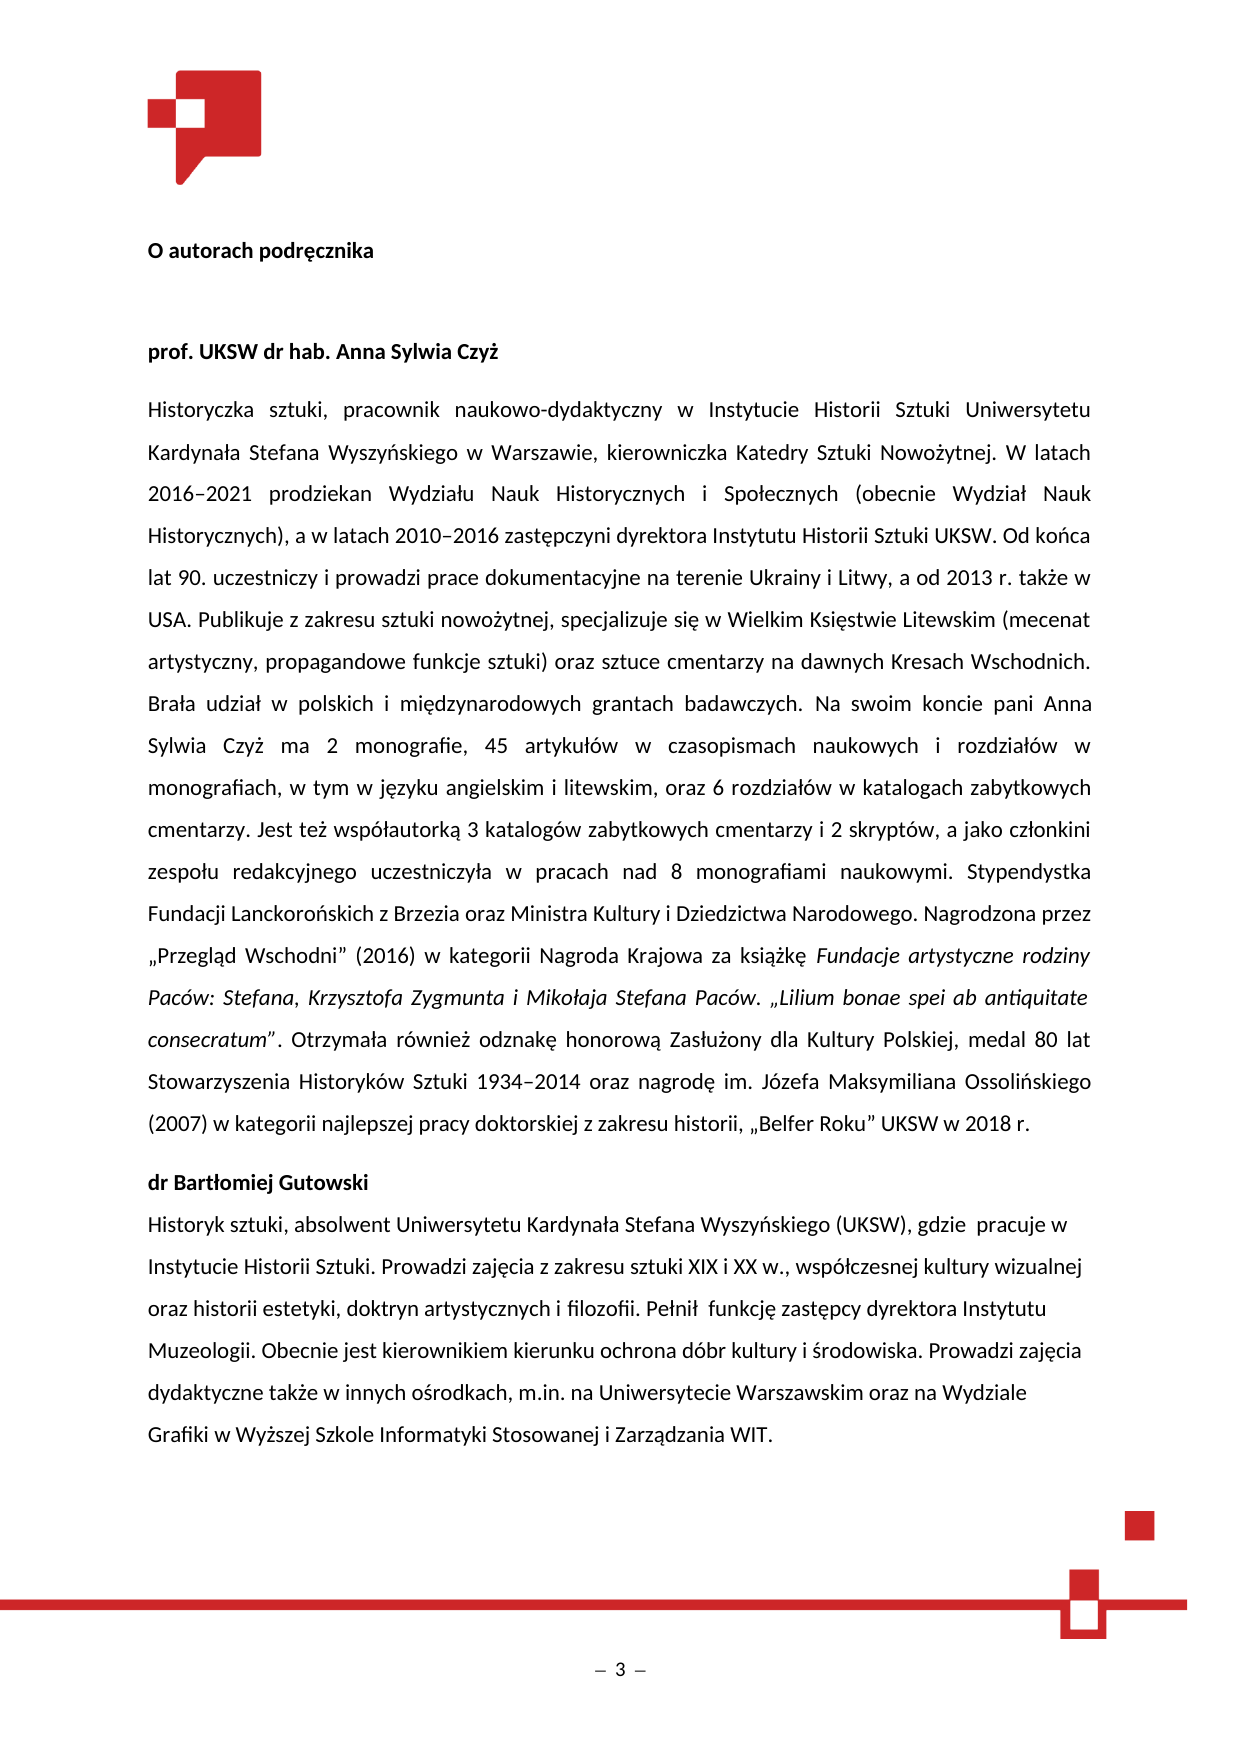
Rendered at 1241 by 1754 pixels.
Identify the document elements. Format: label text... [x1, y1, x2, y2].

text dr Bartłomiej Gutowski Historyk sztuki, absolwent Uniwersytetu Kardynała Stefana Wyszyńskiego (UKSW), gdzie pracuje w Instytucie Historii Sztuki. Prowadzi zajęcia z zakresu sztuki XIX i XX w., współczesnej kultury wizualnej oraz historii estetyki, doktryn artystycznych i filozofii. Pełnił funkcję zastępcy dyrektora Instytutu Muzeologii. Obecnie jest kierownikiem kierunku ochrona dóbr kultury i środowiska. Prowadzi zajęcia dydaktyczne także w innych ośrodkach, m.in. na Uniwersytecie Warszawskim oraz na Wydziale Grafiki w Wyższej Szkole Informatyki Stosowanej i Zarządzania WIT. [148, 1168, 1093, 1448]
picture [0, 1511, 1188, 1639]
text prof. UKSW dr hab. Anna Sylwia Czyż [148, 295, 1092, 365]
text Historyczka sztuki, pracownik naukowo-dydaktyczny w Instytucie Historii Sztuki Uniwersytetu Kardynała Stefana Wyszyńskiego w Warszawie, kierowniczka Katedry Sztuki Nowożytnej. W latach 2016‒2021 prodziekan Wydziału Nauk Historycznych i Społecznych (obecnie Wydział Nauk Historycznych), a w latach 2010‒2016 zastępczyni dyrektora Instytutu Historii Sztuki UKSW. Od końca lat 90. uczestniczy i prowadzi prace dokumentacyjne na terenie Ukrainy i Litwy, a od 2013 r. także w USA. Publikuje z zakresu sztuki nowożytnej, specjalizuje się w Wielkim Księstwie Litewskim (mecenat artystyczny, propagandowe funkcje sztuki) oraz sztuce cmentarzy na dawnych Kresach Wschodnich. Brała udział w polskich i międzynarodowych grantach badawczych. Na swoim koncie pani Anna Sylwia Czyż ma 2 monografie, 45 artykułów w czasopismach naukowych i rozdziałów w monografiach, w tym w języku angielskim i litewskim, oraz 6 rozdziałów w katalogach zabytkowych cmentarzy. Jest też współautorką 3 katalogów zabytkowych cmentarzy i 2 skryptów, a jako członkini zespołu redakcyjnego uczestniczyła w pracach nad 8 monografiami naukowymi. Stypendystka Fundacji Lanckorońskich z Brzezia oraz Ministra Kultury i Dziedzictwa Narodowego. Nagrodzona przez „Przegląd Wschodni” (2016) w kategorii Nagroda Krajowa za książkę Fundacje artystyczne rodziny Paców: Stefana, Krzysztofa Zygmunta i Mikołaja Stefana Paców. „Lilium bonae spei ab antiquitate consecratum”. Otrzymała również odznakę honorową Zasłużony dla Kultury Polskiej, medal 80 lat Stowarzyszenia Historyków Sztuki 1934‒2014 oraz nagrodę im. Józefa Maksymiliana Ossolińskiego (2007) w kategorii najlepszej pracy doktorskiej z zakresu historii, „Belfer Roku” UKSW w 2018 r. [148, 396, 1093, 1137]
picture [147, 70, 262, 185]
text O autorach podręcznika [148, 236, 1093, 264]
